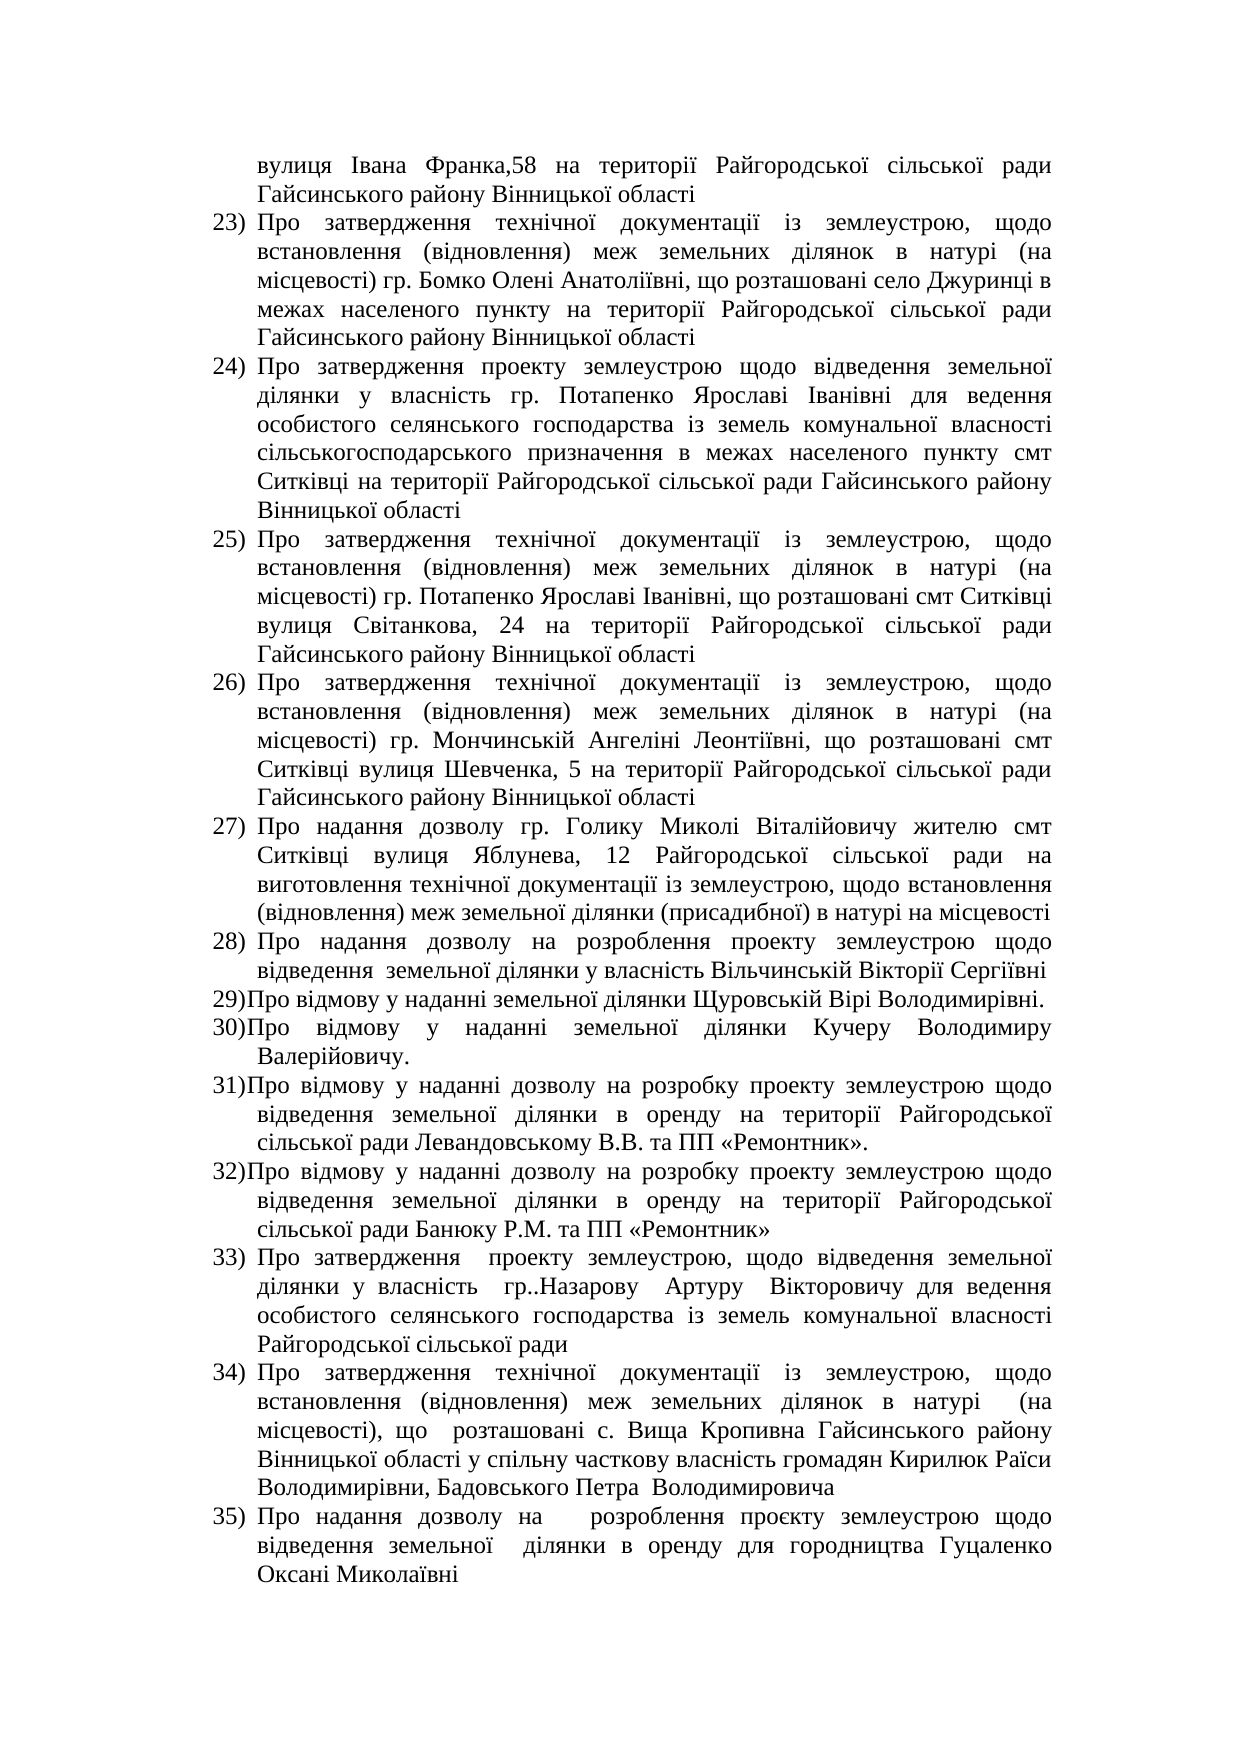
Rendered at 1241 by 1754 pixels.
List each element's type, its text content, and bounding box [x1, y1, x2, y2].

list Про надання дозволу на розроблення проекту землеустрою щодо відведення земельної ділянки у власність Вільчинській Вікторії Сергіївні [212, 926, 1053, 984]
list Про відмову у наданні дозволу на розробку проекту землеустрою щодо відведення земельної ділянки в оренду на території Райгородської сільської ради Банюку Р.М. та ПП «Ремонтник» [212, 1156, 1053, 1242]
list Про відмову у наданні дозволу на розробку проекту землеустрою щодо відведення земельної ділянки в оренду на території Райгородської сільської ради Левандовському В.В. та ПП «Ремонтник». [212, 1070, 1053, 1156]
list Про відмову у наданні земельної ділянки Щуровській Вірі Володимирівні. [212, 984, 1053, 1012]
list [212, 150, 1053, 207]
list Про надання дозволу гр. Голику Миколі Віталійовичу жителю смт Ситківці вулиця Яблунева, 12 Райгородської сільської ради на виготовлення технічної документації із землеустрою, щодо встановлення (відновлення) меж земельної ділянки (присадибної) в натурі на місцевості [212, 811, 1053, 926]
list Про затвердження технічної документації із землеустрою, щодо встановлення (відновлення) меж земельних ділянок в натурі (на місцевості) гр. Мончинській Ангеліні Леонтіївні, що розташовані смт Ситківці вулиця Шевченка, 5 на території Райгородської сільської ради Гайсинського району Вінницької області [212, 667, 1053, 811]
list Про затвердження проекту землеустрою щодо відведення земельної ділянки у власність гр. Потапенко Ярославі Іванівні для ведення особистого селянського господарства із земель комунальної власності сільськогосподарського призначення в межах населеного пункту смт Ситківці на території Райгородської сільської ради Гайсинського району Вінницької області [212, 351, 1053, 524]
list Про відмову у наданні земельної ділянки Кучеру Володимиру Валерійовичу. [212, 1012, 1053, 1070]
list Про затвердження технічної документації із землеустрою, щодо встановлення (відновлення) меж земельних ділянок в натурі (на місцевості), що розташовані с. Вища Кропивна Гайсинського району Вінницької області у спільну часткову власність громадян Кирилюк Раїси Володимирівни, Бадовського Петра Володимировича [212, 1357, 1053, 1501]
list Про затвердження технічної документації із землеустрою, щодо встановлення (відновлення) меж земельних ділянок в натурі (на місцевості) гр. Потапенко Ярославі Іванівні, що розташовані смт Ситківці вулиця Світанкова, 24 на території Райгородської сільської ради Гайсинського району Вінницької області [212, 524, 1053, 667]
list Про затвердження технічної документації із землеустрою, щодо встановлення (відновлення) меж земельних ділянок в натурі (на місцевості) гр. Бомко Олені Анатоліївні, що розташовані село Джуринці в межах населеного пункту на території Райгородської сільської ради Гайсинського району Вінницької області [212, 207, 1053, 351]
list Про надання дозволу на розроблення проєкту землеустрою щодо відведення земельної ділянки в оренду для городництва Гуцаленко Оксані Миколаївні [212, 1501, 1053, 1587]
list Про затвердження проекту землеустрою, щодо відведення земельної ділянки у власність гр..Назарову Артуру Вікторовичу для ведення особистого селянського господарства із земель комунальної власності Райгородської сільської ради [212, 1242, 1053, 1357]
